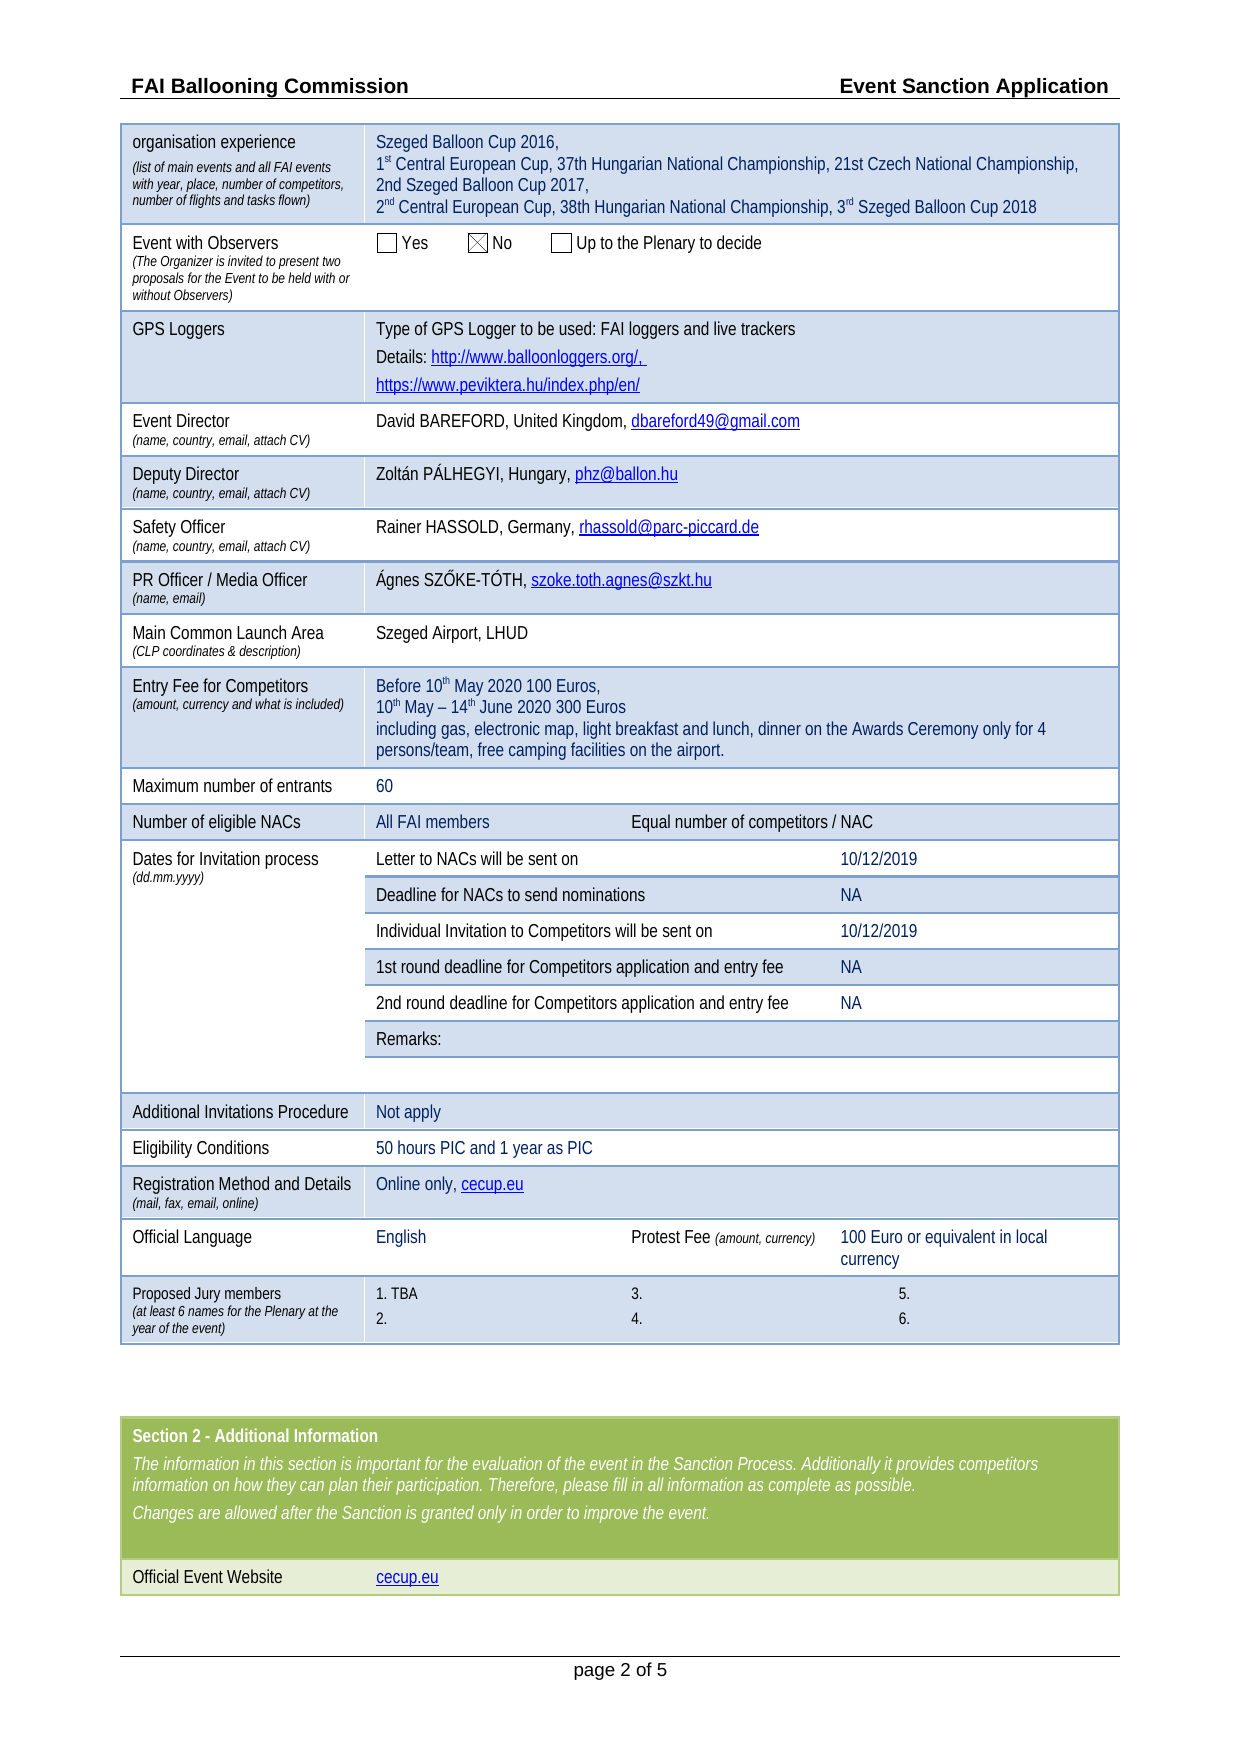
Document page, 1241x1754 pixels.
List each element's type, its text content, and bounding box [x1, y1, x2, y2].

table_cell Type of GPS Logger to be used: FAI loggers and live trackers Details: http://www.balloonloggers.org/, https://www.peviktera.hu/index.php/en/ [365, 312, 1118, 402]
table_cell Proposed Jury members (at least 6 names for the Plenary at the year of the event) [122, 1277, 364, 1342]
table_cell Individual Invitation to Competitors will be sent on [365, 914, 829, 948]
table_cell [887, 805, 1118, 839]
table_cell 1. TBA 2. [365, 1277, 620, 1342]
table_cell David BAREFORD, United Kingdom, dbareford49@gmail.com [365, 404, 1118, 454]
table_cell 3. 4. [620, 1277, 887, 1342]
table_cell Ágnes SZŐKE-TÓTH, szoke.toth.agnes@szkt.hu [365, 563, 1118, 613]
table_cell 50 hours PIC and 1 year as PIC [365, 1131, 1118, 1164]
table_cell Additional Invitations Procedure [122, 1094, 364, 1128]
table_cell Safety Officer (name, country, email, attach CV) [122, 510, 364, 560]
table_cell Main Common Launch Area (CLP coordinates & description) [122, 615, 364, 666]
table_cell 5. 6. [887, 1277, 1118, 1342]
table_cell PR Officer / Media Officer (name, email) [122, 563, 364, 613]
table_cell Szeged Airport, LHUD [365, 615, 1118, 666]
table_cell Online only, cecup.eu [365, 1167, 1118, 1217]
table_cell 10/12/2019 [829, 841, 1118, 875]
table_cell GPS Loggers [122, 312, 364, 402]
table_cell [365, 1058, 1118, 1092]
table_cell Not apply [365, 1094, 1118, 1128]
table_cell 60 [365, 769, 1118, 803]
table_cell Event Director (name, country, email, attach CV) [122, 404, 364, 454]
table_cell Official Event Website [122, 1560, 365, 1594]
table_cell 2nd round deadline for Competitors application and entry fee [365, 986, 829, 1020]
table_cell Eligibility Conditions [122, 1131, 364, 1164]
table_cell Letter to NACs will be sent on [365, 841, 829, 875]
table_cell Deputy Director (name, country, email, attach CV) [122, 457, 364, 507]
table_cell All FAI members [365, 805, 620, 839]
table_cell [365, 125, 1118, 223]
table_header Section 2 - Additional Information The information in this section is important for the evaluation of the event in the Sanction Process. Additionally it provides competitors information on how they can plan their participation. Therefore, please fill in all information as complete as possible. Changes are allowed after the Sanction is granted only in order to improve the event. [122, 1419, 1118, 1558]
table_cell 10/12/2019 [829, 914, 1118, 948]
table_cell NA [829, 878, 1118, 912]
table_cell Equal number of competitors / NAC [620, 805, 887, 839]
table_cell 100 Euro or equivalent in local currency [829, 1220, 1118, 1275]
table_cell Maximum number of entrants [122, 769, 364, 803]
table_cell NA [829, 950, 1118, 984]
table_cell Rainer HASSOLD, Germany, rhassold@parc-piccard.de [365, 510, 1118, 560]
table_cell Number of eligible NACs [122, 805, 364, 839]
table_cell [829, 1022, 1118, 1056]
table_cell Event with Observers (The Organizer is invited to present two proposals for the Event to be held with or without Observers) [122, 225, 364, 310]
table_cell Deadline for NACs to send nominations [365, 878, 829, 912]
table_cell Official Language [122, 1220, 364, 1275]
table_cell 1st round deadline for Competitors application and entry fee [365, 950, 829, 984]
table_cell NA [829, 986, 1118, 1020]
table_cell Protest Fee (amount, currency) [620, 1220, 829, 1275]
table_cell Dates for Invitation process (dd.mm.yyyy) [122, 841, 364, 1092]
table_cell Yes No Up to the Plenary to decide [365, 225, 1118, 310]
table_cell Before 10th May 2020 100 Euros, 10th May – 14th June 2020 300 Euros including gas, electronic map, light breakfast and lunch, dinner on the Awards Ceremony only for 4 persons/team, free camping facilities on the airport. [365, 668, 1118, 767]
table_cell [122, 125, 364, 223]
table_cell Remarks: [365, 1022, 829, 1056]
table_cell Zoltán PÁLHEGYI, Hungary, phz@ballon.hu [365, 457, 1118, 507]
table_cell English [365, 1220, 620, 1275]
table_cell cecup.eu [365, 1560, 1118, 1594]
table_cell Entry Fee for Competitors (amount, currency and what is included) [122, 668, 364, 767]
table_cell Registration Method and Details (mail, fax, email, online) [122, 1167, 364, 1217]
